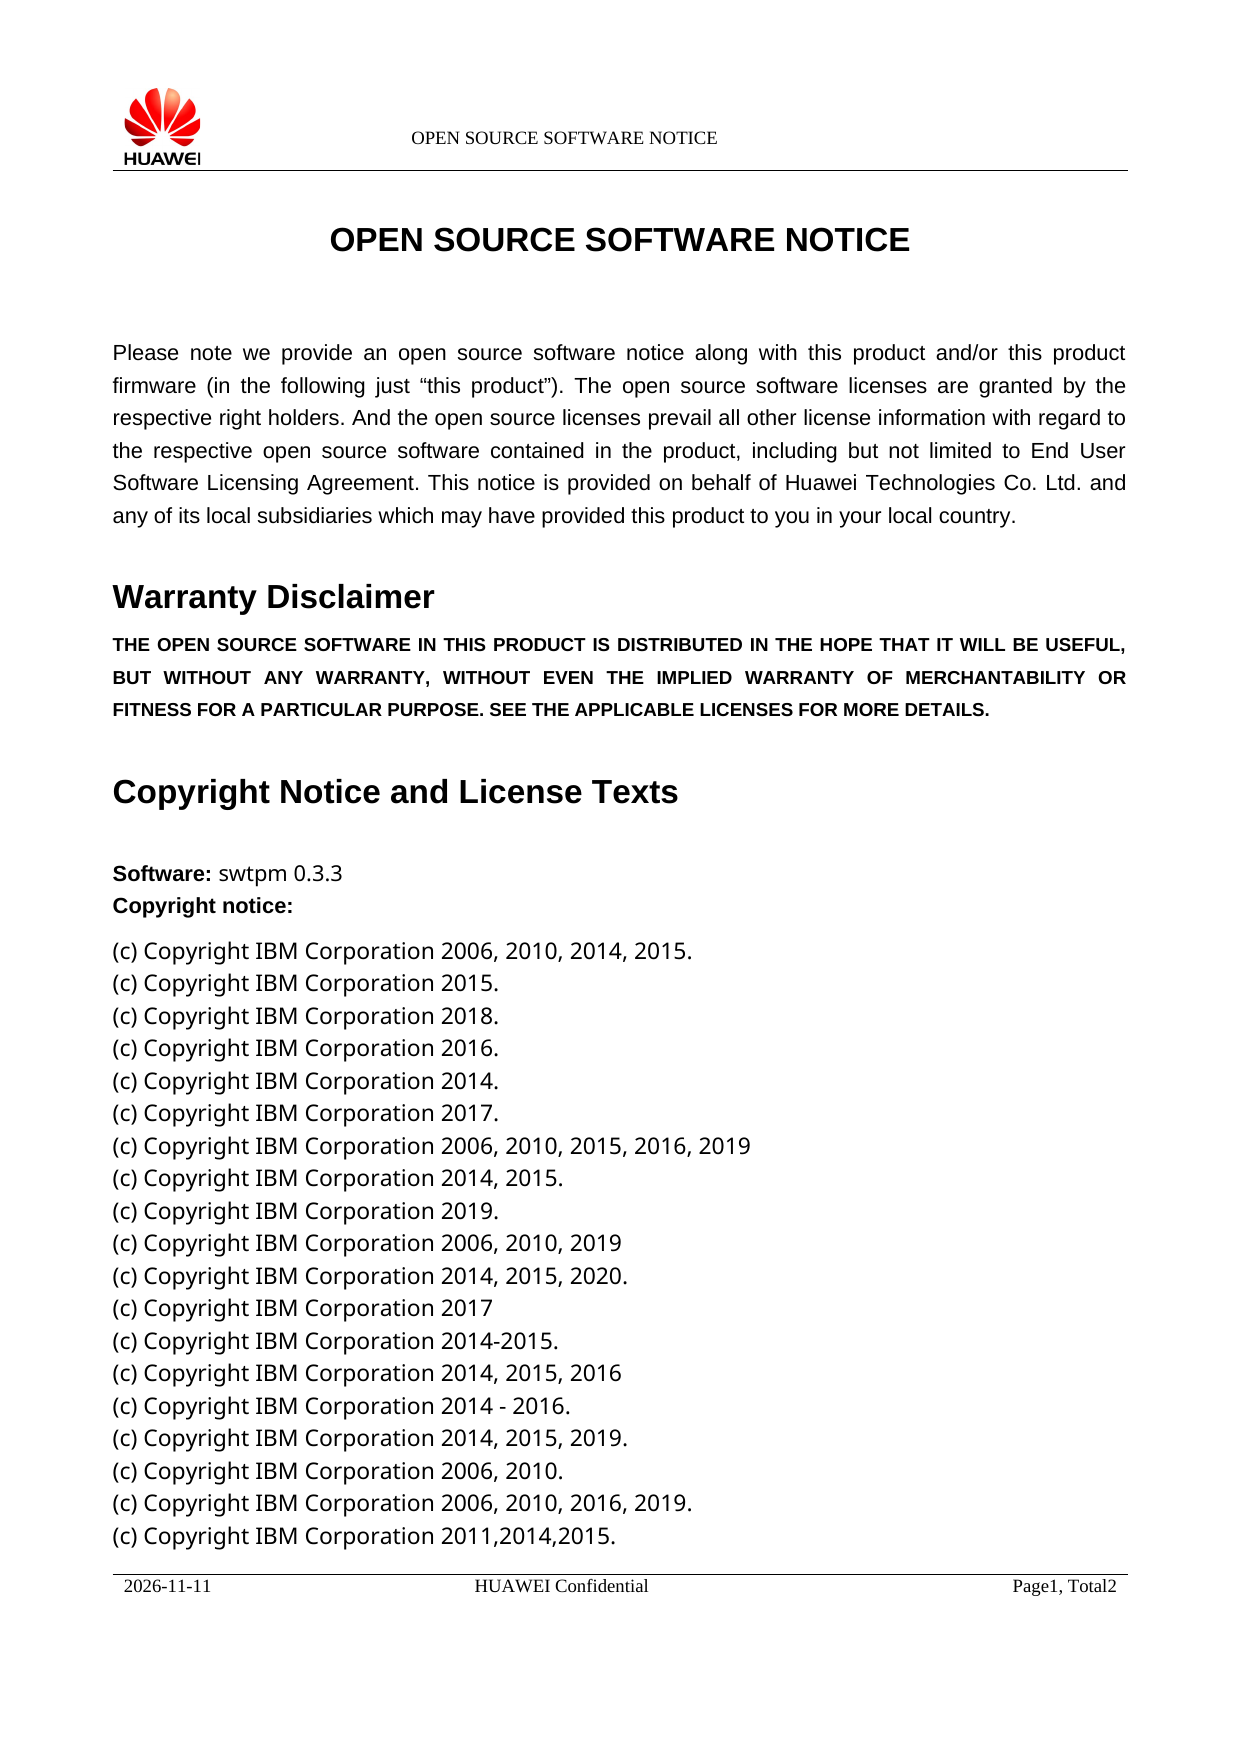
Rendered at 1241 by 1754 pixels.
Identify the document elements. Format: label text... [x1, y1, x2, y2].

text The open source software in this product is distributed in the hope that it will be useful, but WITHOUT ANY WARRANTY, without even the implied warranty of MERCHANTABILITY or FITNESS FOR A PARTICULAR PURPOSE. See the applicable licenses for more details. [112, 629, 1128, 726]
text Please note we provide an open source software notice along with this product and/or this product firmware (in the following just “this product”). The open source software licenses are granted by the respective right holders. And the open source licenses prevail all other license information with regard to the respective open source software contained in the product, including but not limited to End User Software Licensing Agreement. This notice is provided on behalf of Huawei Technologies Co. Ltd. and any of its local subsidiaries which may have provided this product to you in your local country. [112, 336, 1128, 531]
text OPEN SOURCE SOFTWARE NOTICE [112, 206, 1128, 271]
text Warranty Disclaimer [112, 564, 1128, 629]
picture [124, 88, 201, 165]
text Copyright Notice and License Texts [112, 759, 1128, 824]
text Copyright notice: [112, 889, 1128, 921]
title Software: swtpm 0.3.3 [112, 856, 1128, 889]
